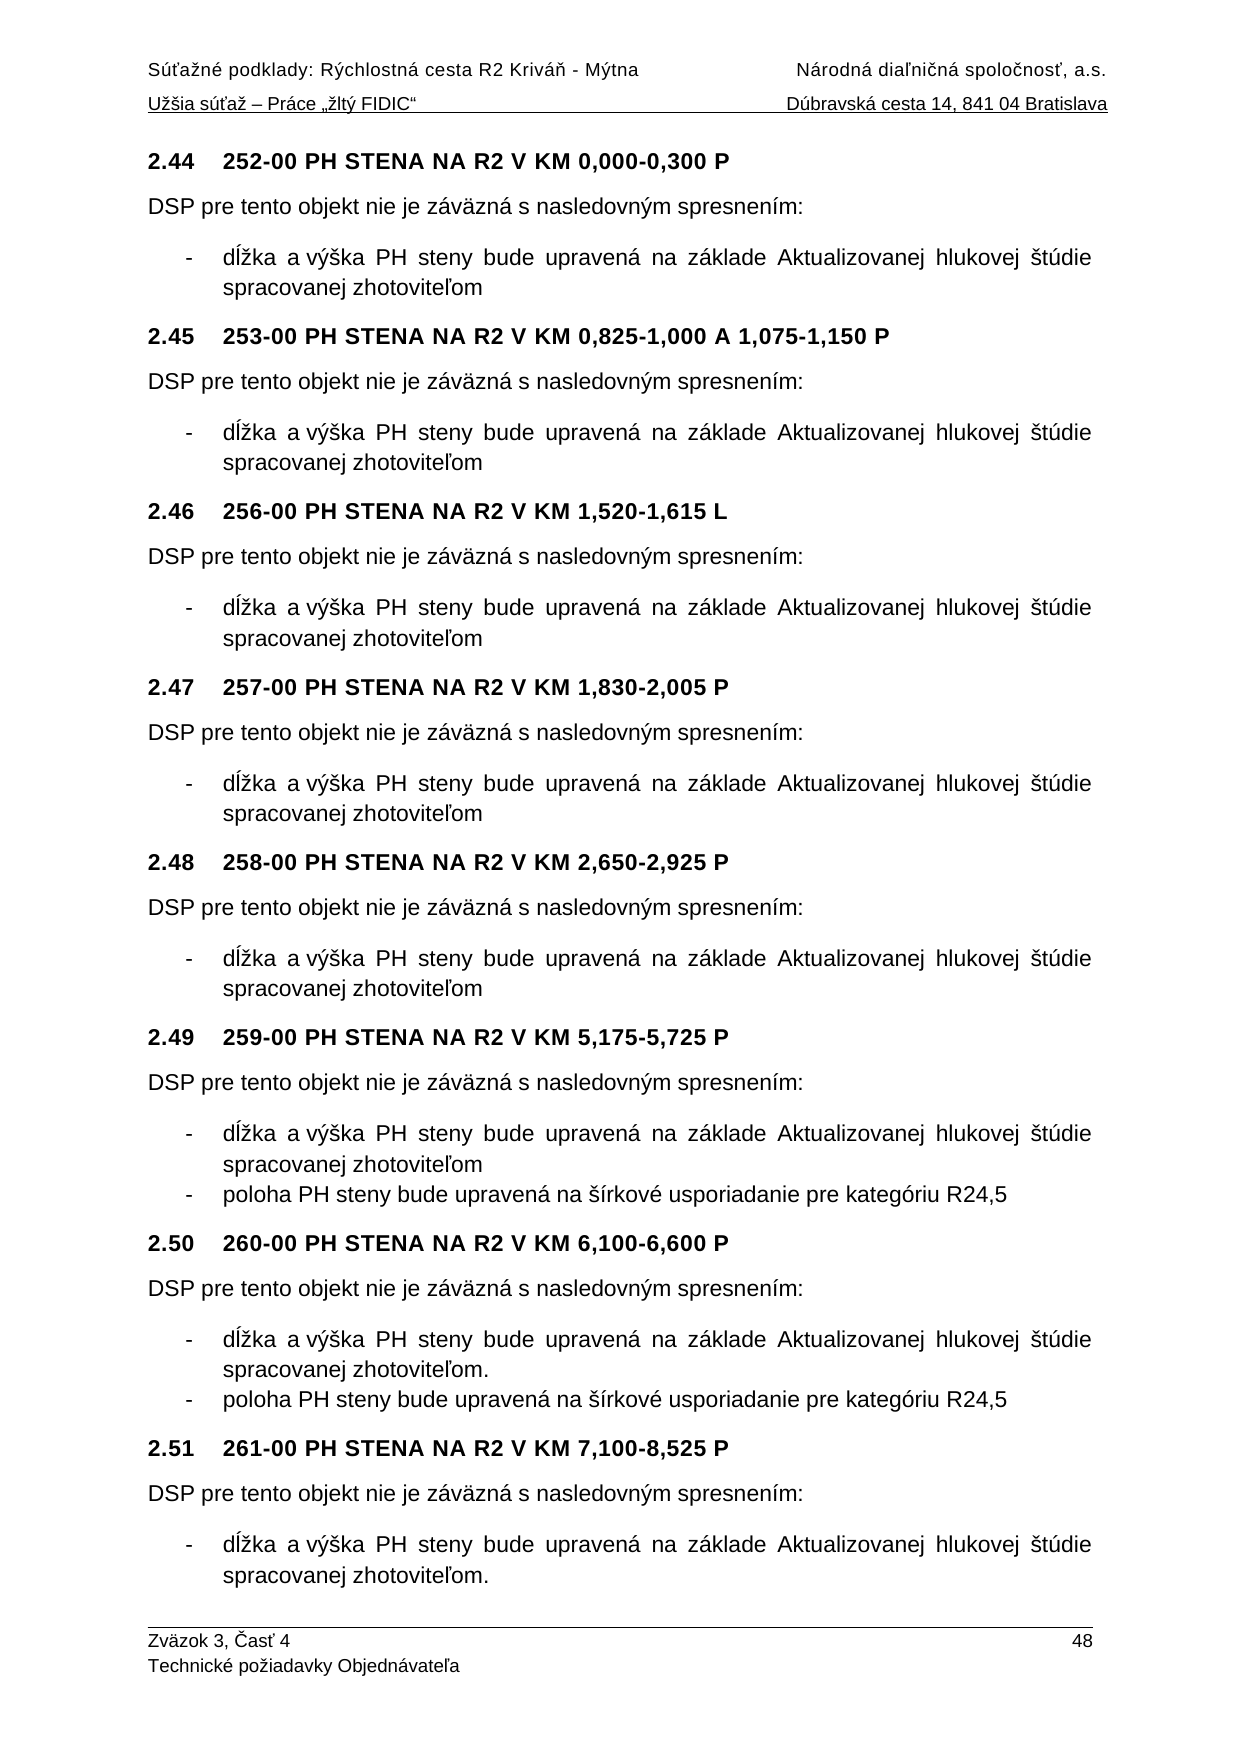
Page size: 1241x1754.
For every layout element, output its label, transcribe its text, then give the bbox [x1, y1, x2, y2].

text DSP pre tento objekt nie je záväzná s nasledovným spresnením: [148, 543, 1093, 570]
subtitle 252-00 PH stena na R2 v km 0,000-0,300 P [148, 148, 1093, 174]
list poloha PH steny bude upravená na šírkové usporiadanie pre kategóriu R24,5 [185, 1386, 1093, 1413]
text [148, 1480, 1093, 1507]
text DSP pre tento objekt nie je záväzná s nasledovným spresnením: [148, 894, 1093, 920]
list dĺžka a výška PH steny bude upravená na základe Aktualizovanej hlukovej štúdie spracovanej zhotoviteľom [185, 770, 1093, 826]
subtitle 253-00 PH stena na R2 v km 0,825-1,000 a 1,075-1,150 P [148, 323, 1093, 349]
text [148, 193, 1093, 219]
subtitle 256-00 PH stena na R2 v km 1,520-1,615 L [148, 498, 1093, 524]
subtitle 259-00 PH stena na R2 v km 5,175-5,725 P [148, 1024, 1093, 1051]
text DSP pre tento objekt nie je záväzná s nasledovným spresnením: [148, 368, 1093, 394]
list dĺžka a výška PH steny bude upravená na základe Aktualizovanej hlukovej štúdie spracovanej zhotoviteľom [185, 1120, 1093, 1177]
list dĺžka a výška PH steny bude upravená na základe Aktualizovanej hlukovej štúdie spracovanej zhotoviteľom [185, 594, 1093, 651]
list dĺžka a výška PH steny bude upravená na základe Aktualizovanej hlukovej štúdie spracovanej zhotoviteľom. [185, 1326, 1093, 1382]
subtitle 258-00 PH stena na R2 v km 2,650-2,925 P [148, 849, 1093, 875]
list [185, 244, 1093, 300]
text DSP pre tento objekt nie je záväzná s nasledovným spresnením: [148, 719, 1093, 745]
text DSP pre tento objekt nie je záväzná s nasledovným spresnením: [148, 1275, 1093, 1301]
list dĺžka a výška PH steny bude upravená na základe Aktualizovanej hlukovej štúdie spracovanej zhotoviteľom [185, 419, 1093, 476]
list dĺžka a výška PH steny bude upravená na základe Aktualizovanej hlukovej štúdie spracovanej zhotoviteľom. [185, 1531, 1093, 1588]
list dĺžka a výška PH steny bude upravená na základe Aktualizovanej hlukovej štúdie spracovanej zhotoviteľom [185, 945, 1093, 1002]
text DSP pre tento objekt nie je záväzná s nasledovným spresnením: [148, 1069, 1093, 1096]
list poloha PH steny bude upravená na šírkové usporiadanie pre kategóriu R24,5 [185, 1181, 1093, 1207]
subtitle 261-00 PH stena na R2 v km 7,100-8,525 P [148, 1435, 1093, 1462]
subtitle 257-00 PH stena na R2 v km 1,830-2,005 P [148, 673, 1093, 700]
subtitle 260-00 PH stena na R2 v km 6,100-6,600 P [148, 1230, 1093, 1256]
